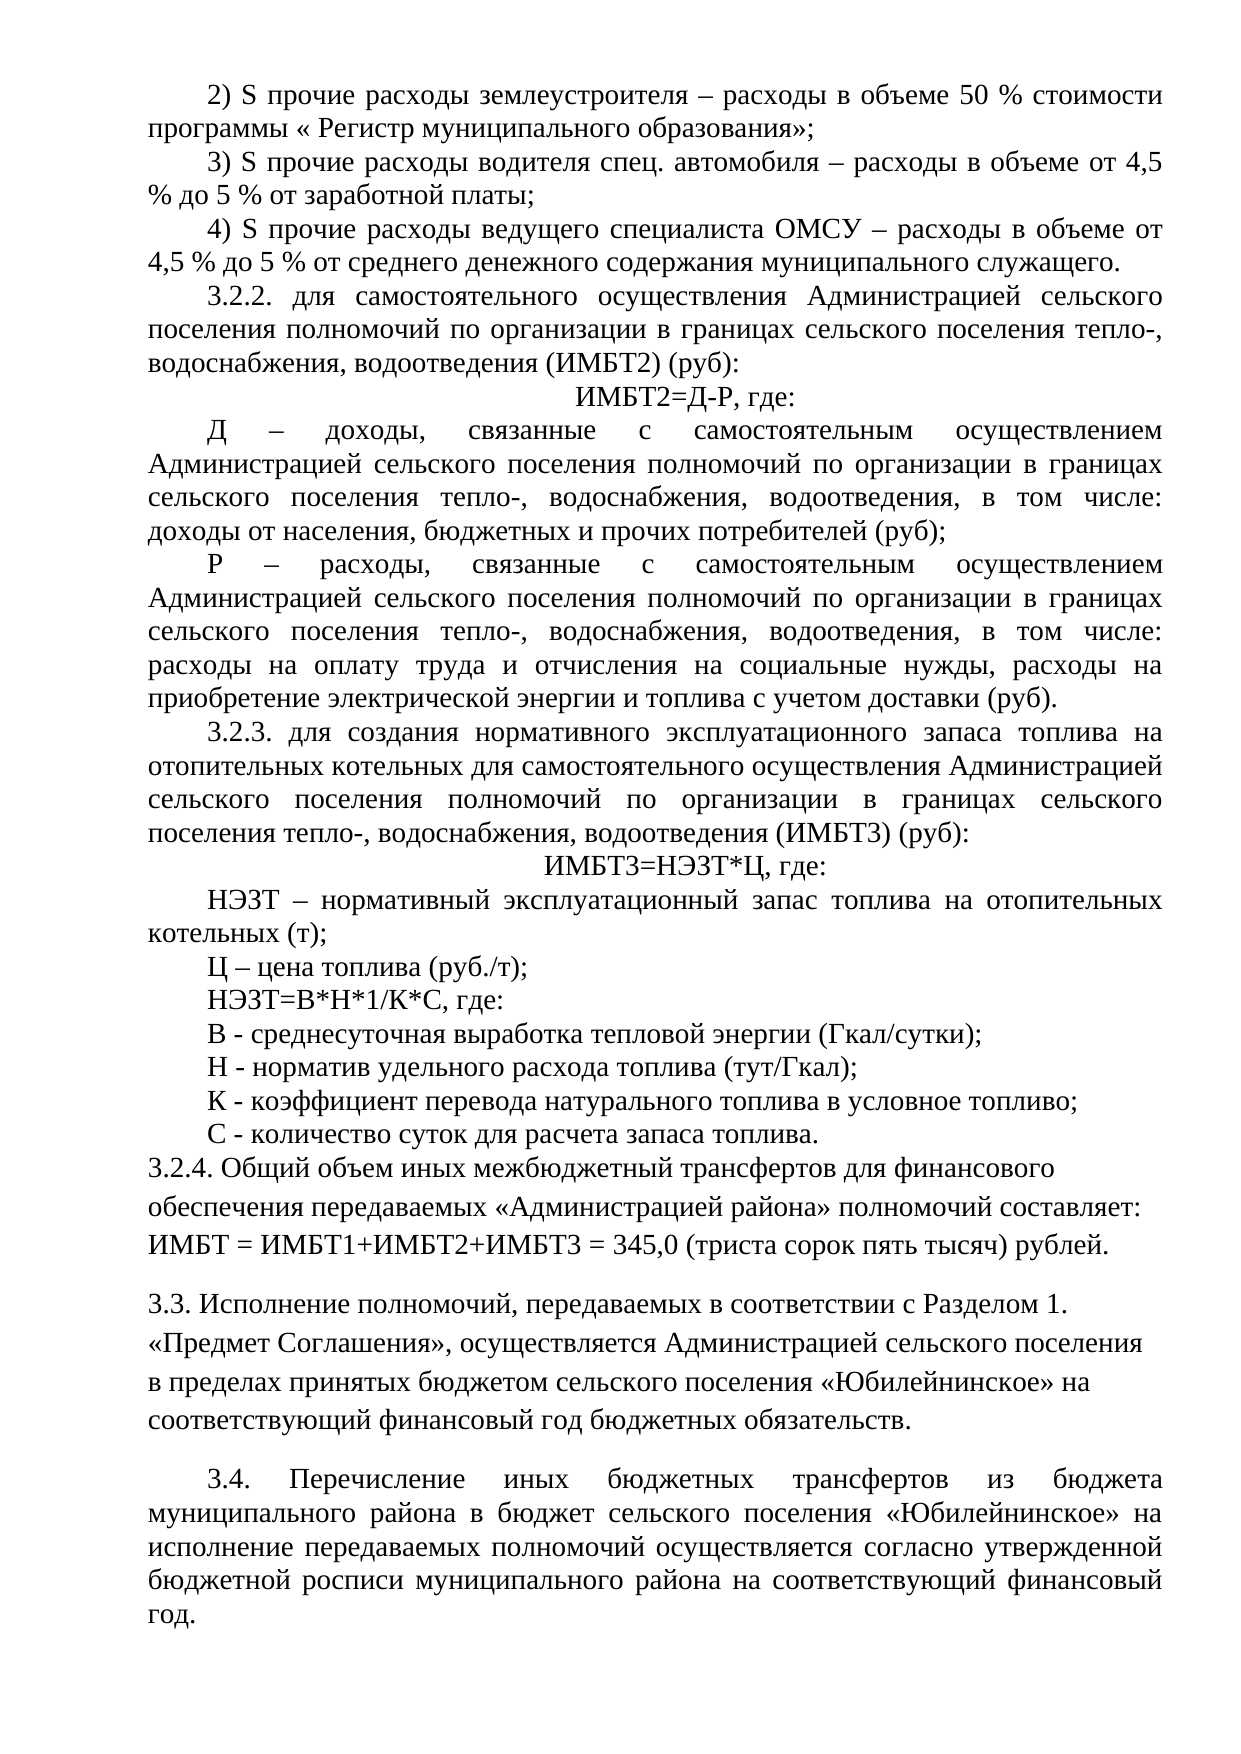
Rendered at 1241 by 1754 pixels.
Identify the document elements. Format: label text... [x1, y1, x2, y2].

text 3) S прочие расходы водителя спец. автомобиля – расходы в объеме от 4,5 % до 5 % от заработной платы; [148, 144, 1163, 211]
text НЭЗТ=В*Н*1/К*С, где: [148, 982, 1163, 1016]
text С - количество суток для расчета запаса топлива. [148, 1117, 1163, 1150]
text ИМБТ3=НЭЗТ*Ц, где: [148, 848, 1163, 882]
text Н - норматив удельного расхода топлива (тут/Гкал); [148, 1049, 1163, 1083]
text К - коэффициент перевода натурального топлива в условное топливо; [148, 1083, 1163, 1117]
text 2) S прочие расходы землеустроителя – расходы в объеме 50 % стоимости программы « Регистр муниципального образования»; [148, 77, 1163, 144]
text В - среднесуточная выработка тепловой энергии (Гкал/сутки); [148, 1016, 1163, 1049]
text 3.2.2. для самостоятельного осуществления Администрацией сельского поселения полномочий по организации в границах сельского поселения тепло-, водоснабжения, водоотведения (ИМБТ2) (руб): [148, 278, 1163, 379]
text 3.2.4. Общий объем иных межбюджетный трансфертов для финансового обеспечения передаваемых «Администрацией района» полномочий составляет: ИМБТ = ИМБТ1+ИМБТ2+ИМБТ3 = 345,0 (триста сорок пять тысяч) рублей. [148, 1150, 1163, 1261]
text Р – расходы, связанные с самостоятельным осуществлением Администрацией сельского поселения полномочий по организации в границах сельского поселения тепло-, водоснабжения, водоотведения, в том числе: расходы на оплату труда и отчисления на социальные нужды, расходы на приобретение электрической энергии и топлива с учетом доставки (руб). [148, 546, 1163, 714]
text НЭЗТ – нормативный эксплуатационный запас топлива на отопительных котельных (т); [148, 882, 1163, 949]
text Д – доходы, связанные с самостоятельным осуществлением Администрацией сельского поселения полномочий по организации в границах сельского поселения тепло-, водоснабжения, водоотведения, в том числе: доходы от населения, бюджетных и прочих потребителей (руб); [148, 412, 1163, 546]
text 3.2.3. для создания нормативного эксплуатационного запаса топлива на отопительных котельных для самостоятельного осуществления Администрацией сельского поселения полномочий по организации в границах сельского поселения тепло-, водоснабжения, водоотведения (ИМБТ3) (руб): [148, 714, 1163, 848]
text 3.3. Исполнение полномочий, передаваемых в соответствии с Разделом 1. «Предмет Соглашения», осуществляется Администрацией сельского поселения в пределах принятых бюджетом сельского поселения «Юбилейнинское» на соответствующий финансовый год бюджетных обязательств. [148, 1287, 1163, 1436]
text Ц – цена топлива (руб./т); [148, 949, 1163, 982]
text 3.4. Перечисление иных бюджетных трансфертов из бюджета муниципального района в бюджет сельского поселения «Юбилейнинское» на исполнение передаваемых полномочий осуществляется согласно утвержденной бюджетной росписи муниципального района на соответствующий финансовый год. [148, 1462, 1163, 1629]
text 4) S прочие расходы ведущего специалиста ОМСУ – расходы в объеме от 4,5 % до 5 % от среднего денежного содержания муниципального служащего. [148, 211, 1163, 278]
text ИМБТ2=Д-Р, где: [148, 379, 1163, 412]
